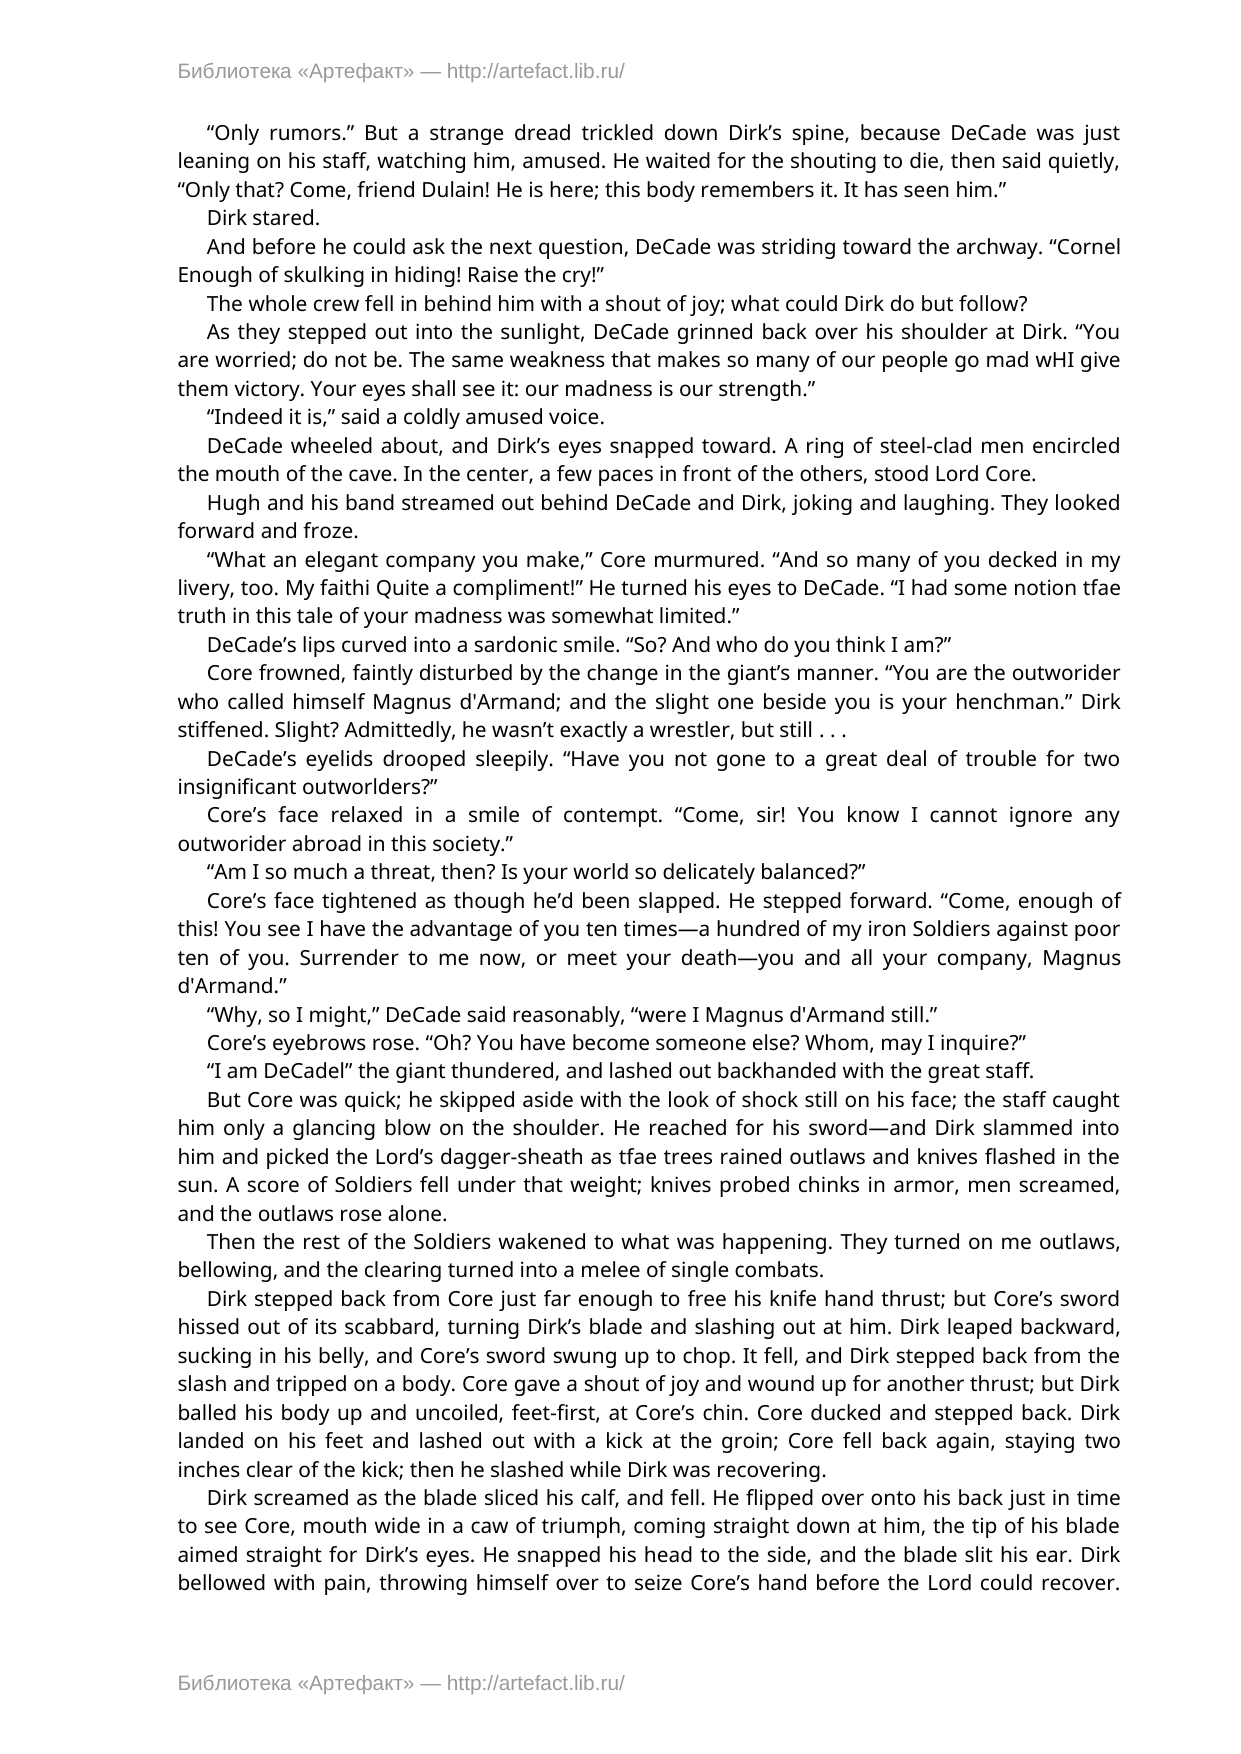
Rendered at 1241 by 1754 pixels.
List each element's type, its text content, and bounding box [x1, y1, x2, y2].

text Core frowned, faintly disturbed by the change in the giant’s manner. “You are the outworider who called himself Magnus d'Armand; and the slight one beside you is your henchman.” Dirk stiffened. Slight? Admittedly, he wasn’t exactly a wrestler, but still . . . [177, 658, 1122, 744]
text Hugh and his band streamed out behind DeCade and Dirk, joking and laughing. They looked forward and froze. [177, 488, 1122, 545]
text Dirk stared. [177, 203, 1122, 232]
text DeCade wheeled about, and Dirk’s eyes snapped toward. A ring of steel-clad men encircled the mouth of the cave. In the center, a few paces in front of the others, stood Lord Core. [177, 431, 1122, 488]
text Dirk stepped back from Core just far enough to free his knife hand thrust; but Core’s sword hissed out of its scabbard, turning Dirk’s blade and slashing out at him. Dirk leaped backward, sucking in his belly, and Core’s sword swung up to chop. It fell, and Dirk stepped back from the slash and tripped on a body. Core gave a shout of joy and wound up for another thrust; but Dirk balled his body up and uncoiled, feet-first, at Core’s chin. Core ducked and stepped back. Dirk landed on his feet and lashed out with a kick at the groin; Core fell back again, staying two inches clear of the kick; then he slashed while Dirk was recovering. [177, 1284, 1122, 1483]
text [177, 1483, 1122, 1597]
text “I am DeCadel” the giant thundered, and lashed out backhanded with the great staff. [177, 1057, 1122, 1085]
text Core’s face tightened as though he’d been slapped. He stepped forward. “Come, enough of this! You see I have the advantage of you ten times—a hundred of my iron Soldiers against poor ten of you. Surrender to me now, or meet your death—you and all your company, Magnus d'Armand.” [177, 886, 1122, 1000]
text But Core was quick; he skipped aside with the look of shock still on his face; the staff caught him only a glancing blow on the shoulder. He reached for his sword—and Dirk slammed into him and picked the Lord’s dagger-sheath as tfae trees rained outlaws and knives flashed in the sun. A score of Soldiers fell under that weight; knives probed chinks in armor, men screamed, and the outlaws rose alone. [177, 1085, 1122, 1227]
text “What an elegant company you make,” Core murmured. “And so many of you decked in my livery, too. My faithi Quite a compliment!” He turned his eyes to DeCade. “I had some notion tfae truth in this tale of your madness was somewhat limited.” [177, 545, 1122, 630]
text Core’s eyebrows rose. “Oh? You have become someone else? Whom, may I inquire?” [177, 1028, 1122, 1057]
text “Am I so much a threat, then? Is your world so delicately balanced?” [177, 857, 1122, 886]
text “Only rumors.” But a strange dread trickled down Dirk’s spine, because DeCade was just leaning on his staff, watching him, amused. He waited for the shouting to die, then said quietly, “Only that? Come, friend Dulain! He is here; this body remembers it. It has seen him.” [177, 118, 1122, 203]
text Then the rest of the Soldiers wakened to what was happening. They turned on me outlaws, bellowing, and the clearing turned into a melee of single combats. [177, 1227, 1122, 1284]
text DeCade’s lips curved into a sardonic smile. “So? And who do you think I am?” [177, 630, 1122, 658]
text “Why, so I might,” DeCade said reasonably, “were I Magnus d'Armand still.” [177, 1000, 1122, 1028]
text DeCade’s eyelids drooped sleepily. “Have you not gone to a great deal of trouble for two insignificant outworlders?” [177, 744, 1122, 801]
text As they stepped out into the sunlight, DeCade grinned back over his shoulder at Dirk. “You are worried; do not be. The same weakness that makes so many of our people go mad wHI give them victory. Your eyes shall see it: our madness is our strength.” [177, 317, 1122, 402]
text And before he could ask the next question, DeCade was striding toward the archway. “Cornel Enough of skulking in hiding! Raise the cry!” [177, 232, 1122, 289]
text “Indeed it is,” said a coldly amused voice. [177, 402, 1122, 431]
text The whole crew fell in behind him with a shout of joy; what could Dirk do but follow? [177, 289, 1122, 317]
text Core’s face relaxed in a smile of contempt. “Come, sir! You know I cannot ignore any outworider abroad in this society.” [177, 801, 1122, 857]
